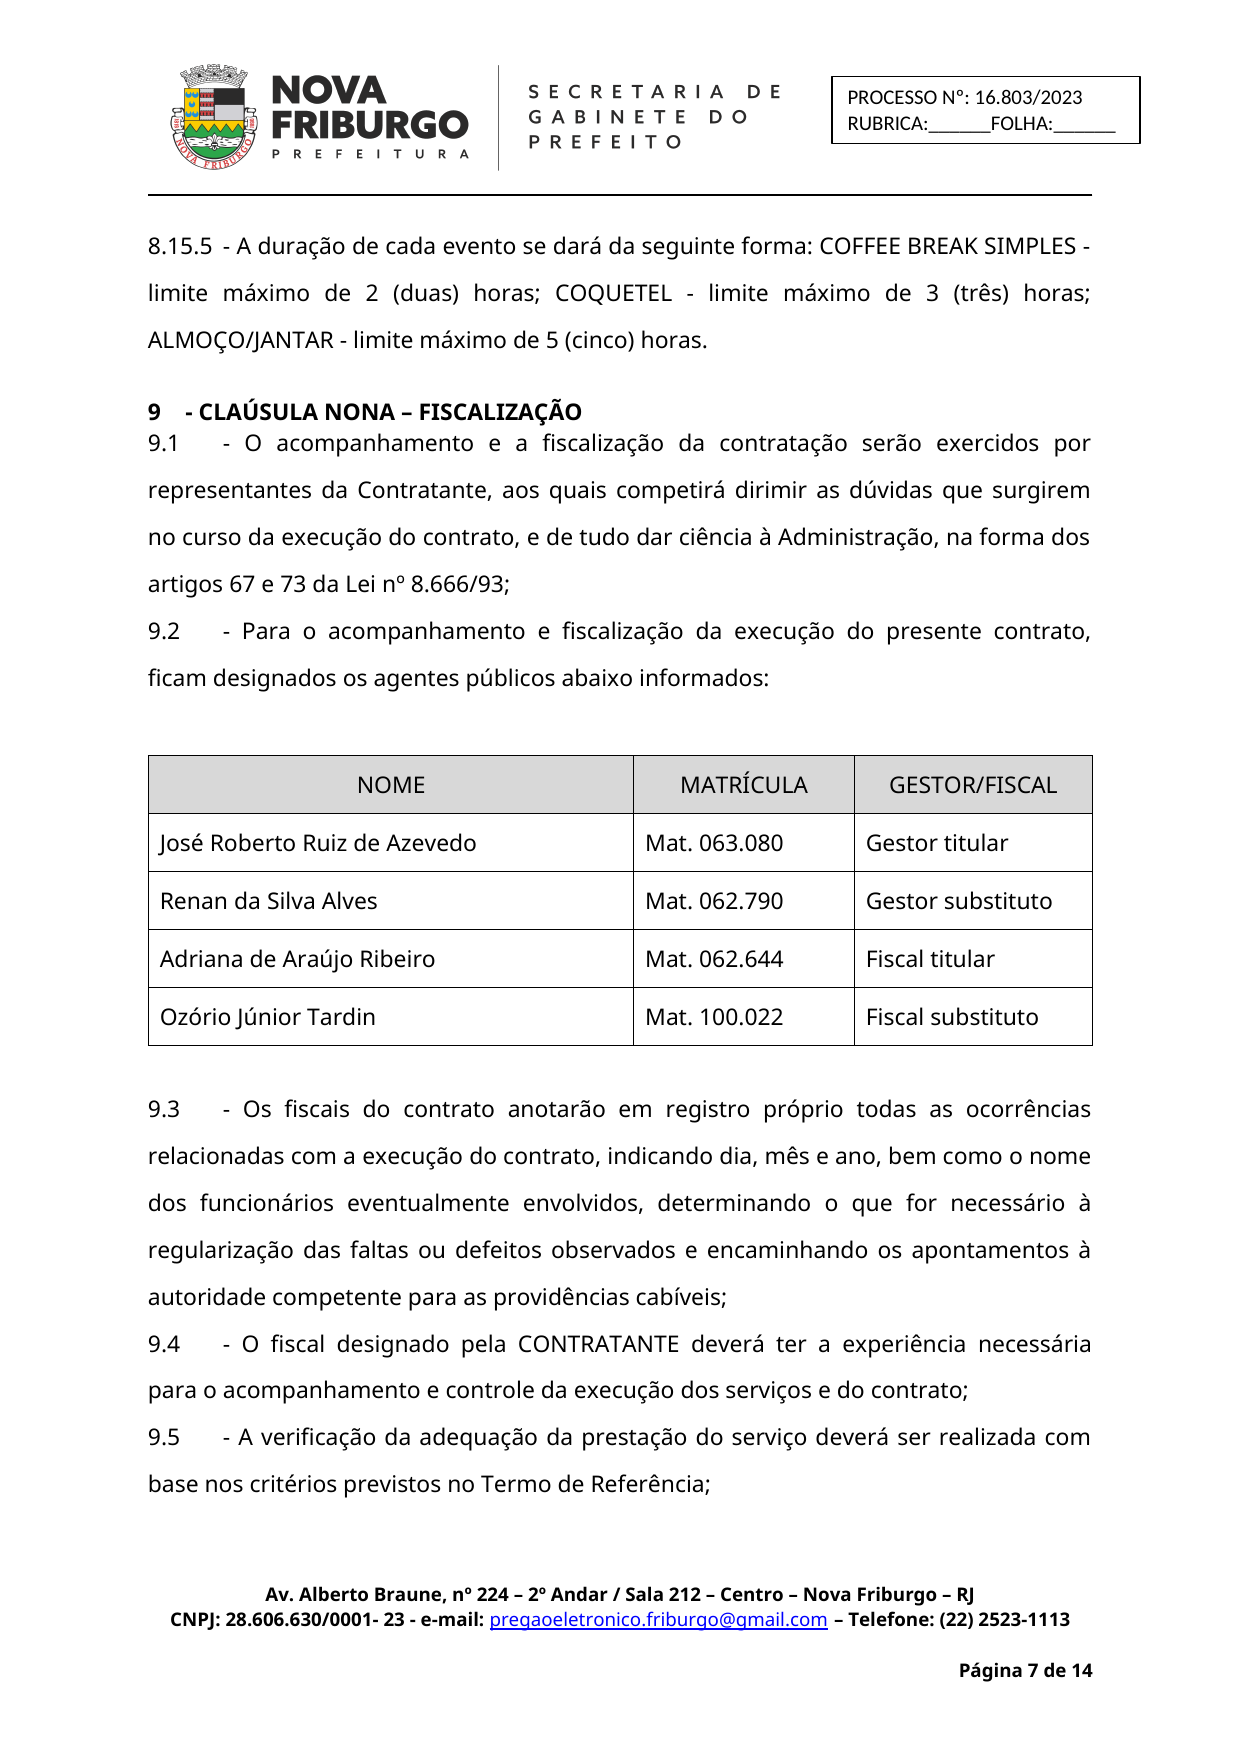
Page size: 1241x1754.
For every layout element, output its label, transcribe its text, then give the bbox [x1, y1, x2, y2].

table_cell Mat. 062.644 [634, 930, 854, 987]
table_cell Mat. 100.022 [634, 988, 854, 1045]
list - O acompanhamento e a fiscalização da contratação serão exercidos por representantes da Contratante, aos quais competirá dirimir as dúvidas que surgirem no curso da execução do contrato, e de tudo dar ciência à Administração, na forma dos artigos 67 e 73 da Lei nº 8.666/93; [148, 427, 1092, 599]
table_cell Mat. 062.790 [634, 872, 854, 929]
table_cell José Roberto Ruiz de Azevedo [149, 814, 633, 871]
table_cell Mat. 063.080 [634, 814, 854, 871]
table_header MATRÍCULA [634, 756, 854, 813]
list - Para o acompanhamento e fiscalização da execução do presente contrato, ficam designados os agentes públicos abaixo informados: [148, 614, 1092, 693]
table_cell Gestor titular [855, 814, 1092, 871]
table_cell Gestor substituto [855, 872, 1092, 929]
table_cell Fiscal substituto [855, 988, 1092, 1045]
table_cell Adriana de Araújo Ribeiro [149, 930, 633, 987]
table_cell Renan da Silva Alves [149, 872, 633, 929]
table_cell Fiscal titular [855, 930, 1092, 987]
list - A verificação da adequação da prestação do serviço deverá ser realizada com base nos critérios previstos no Termo de Referência; [148, 1421, 1092, 1499]
list - O fiscal designado pela CONTRATANTE deverá ter a experiência necessária para o acompanhamento e controle da execução dos serviços e do contrato; [148, 1328, 1092, 1406]
table_header NOME [149, 756, 633, 813]
list - A duração de cada evento se dará da seguinte forma: COFFEE BREAK SIMPLES - limite máximo de 2 (duas) horas; COQUETEL - limite máximo de 3 (três) horas; ALMOÇO/JANTAR - limite máximo de 5 (cinco) horas. [148, 230, 1092, 355]
table_cell Ozório Júnior Tardin [149, 988, 633, 1045]
list - Os fiscais do contrato anotarão em registro próprio todas as ocorrências relacionadas com a execução do contrato, indicando dia, mês e ano, bem como o nome dos funcionários eventualmente envolvidos, determinando o que for necessário à regularização das faltas ou defeitos observados e encaminhando os apontamentos à autoridade competente para as providências cabíveis; [148, 1093, 1092, 1312]
table_header GESTOR/FISCAL [855, 756, 1092, 813]
picture [147, 54, 819, 187]
list - CLAÚSULA NONA – FISCALIZAÇÃO [148, 396, 1092, 427]
